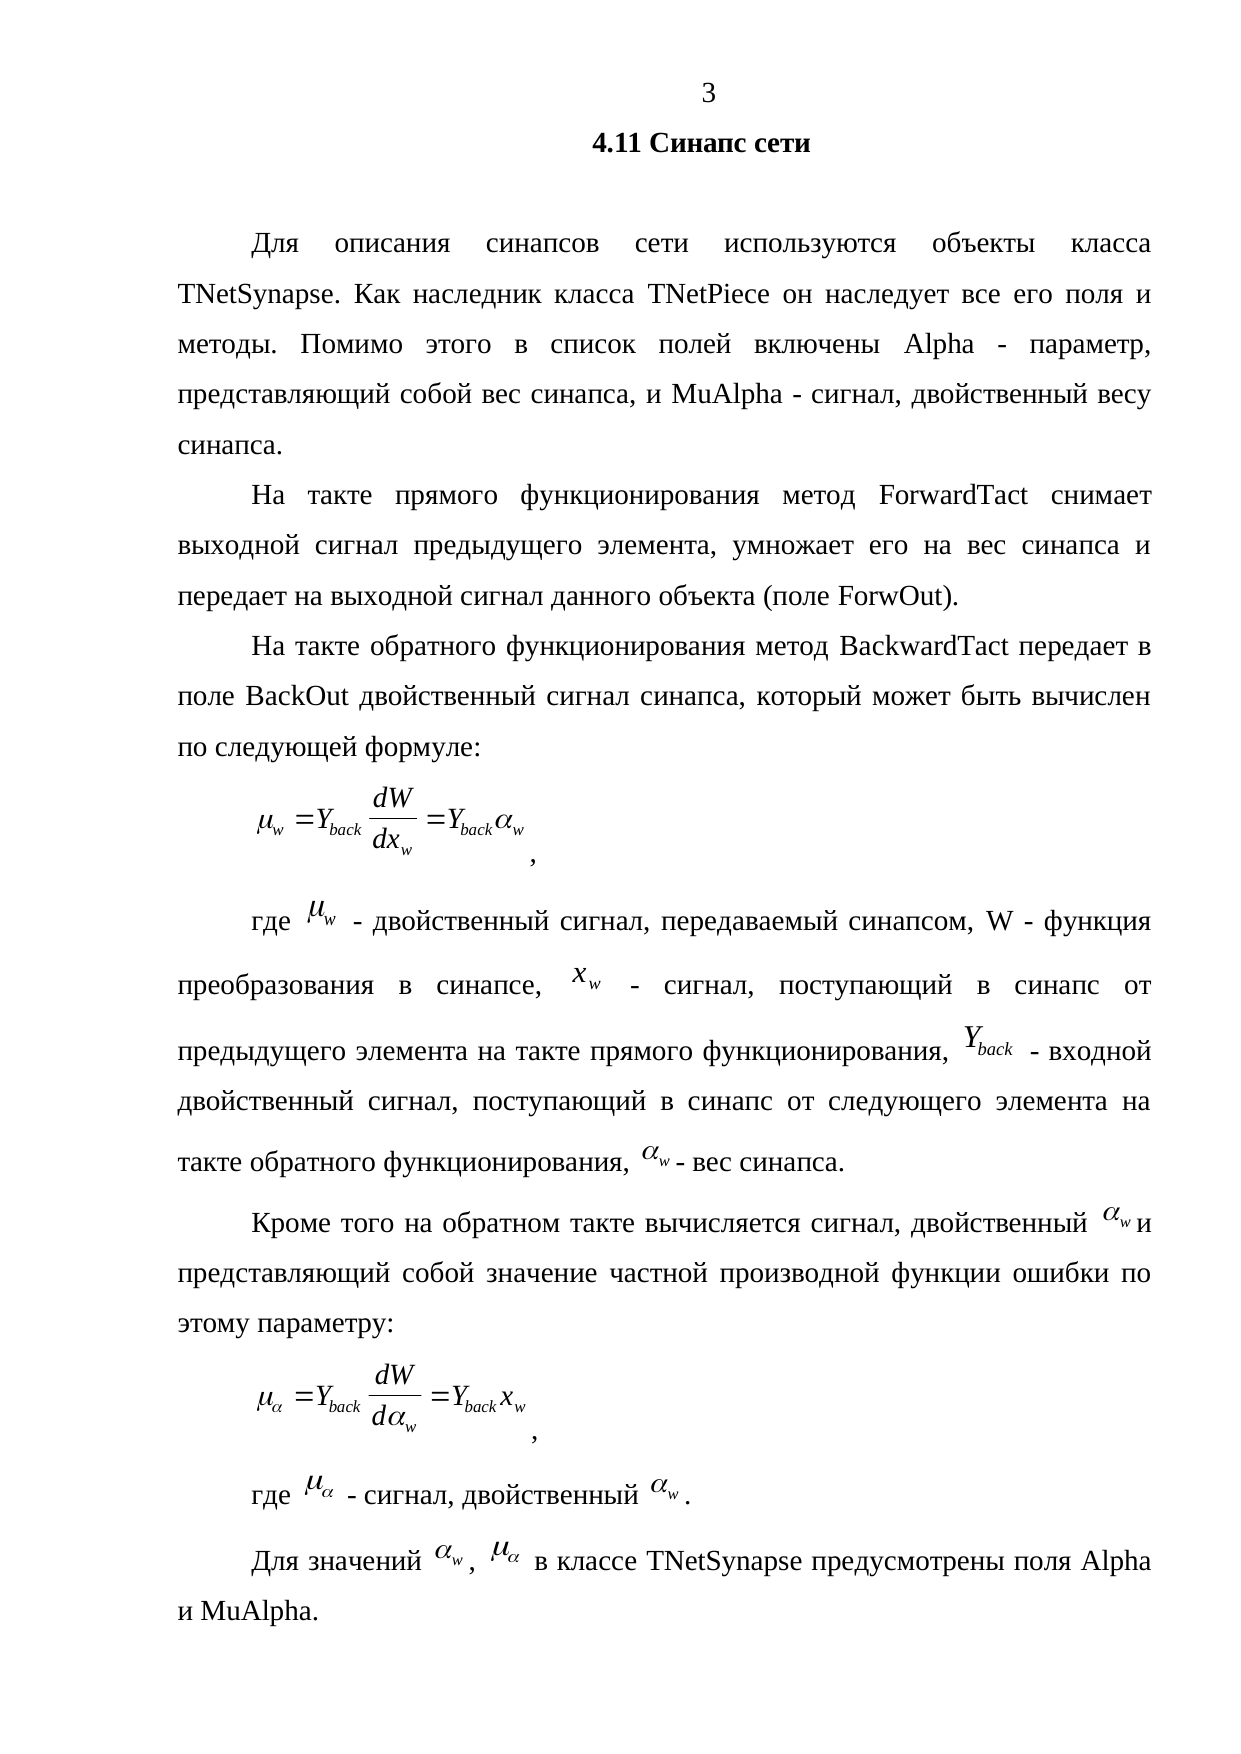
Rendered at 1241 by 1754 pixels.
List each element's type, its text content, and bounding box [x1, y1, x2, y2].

text где - двойственный сигнал, передаваемый синапсом, W - функция преобразования в синапсе, - сигнал, поступающий в синапс от предыдущего элемента на такте прямого функционирования, - входной двойственный сигнал, поступающий в синапс от следующего элемента на такте обратного функционирования, - вес синапса. [177, 885, 1152, 1178]
text Кроме того на обратном такте вычисляется сигнал, двойственный и представляющий собой значение частной производной функции ошибки по этому параметру: [177, 1195, 1152, 1339]
text На такте обратного функционирования метод BackwardTact передает в поле BackOut двойственный сигнал синапса, который может быть вычислен по следующей формуле: [177, 628, 1152, 762]
text На такте прямого функционирования метод ForwardTact снимает выходной сигнал предыдущего элемента, умножает его на вес синапса и передает на выходной сигнал данного объекта (поле ForwOut). [177, 477, 1152, 612]
text Для значений , в классе TNetSynapse предусмотрены поля Alpha и MuAlpha. [177, 1528, 1152, 1627]
text , [177, 1356, 1152, 1446]
text , [177, 779, 1152, 869]
text где - сигнал, двойственный . [177, 1462, 1152, 1511]
subtitle 4.11 Синапс сети [177, 125, 1152, 159]
text Для описания синапсов сети используются объекты класса TNetSynapse. Как наследник класса TNetPiece он наследует все его поля и методы. Помимо этого в список полей включены Alpha - параметр, представляющий собой вес синапса, и MuAlpha - сигнал, двойственный весу синапса. [177, 226, 1152, 461]
